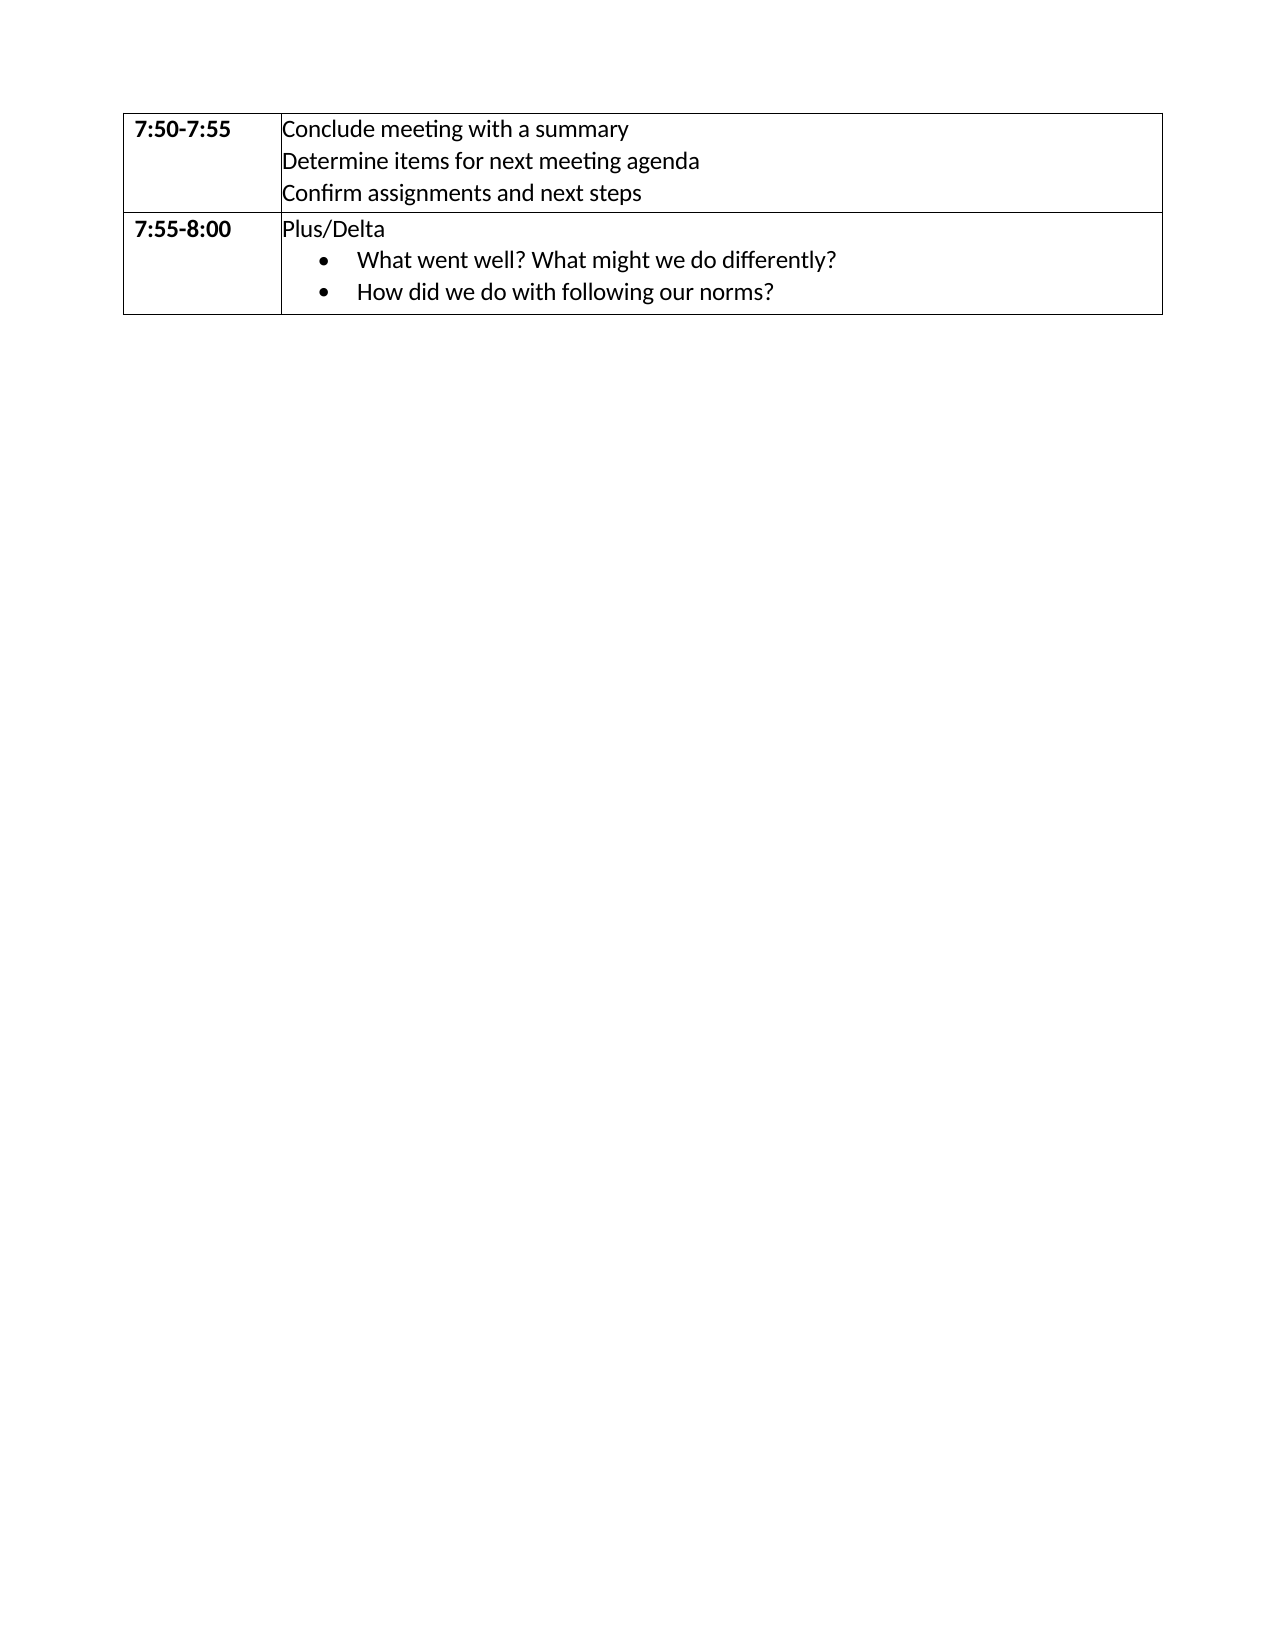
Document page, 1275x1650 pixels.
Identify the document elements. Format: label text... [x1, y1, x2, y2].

table_cell 7:55-8:00 [124, 213, 281, 314]
table_cell 7:50-7:55 [124, 114, 281, 212]
table_cell Conclude meeting with a summary Determine items for next meeting agenda Confirm assignments and next steps [282, 114, 1162, 212]
table_cell Plus/Delta What went well? What might we do differently? How did we do with following our norms? [282, 213, 1162, 314]
